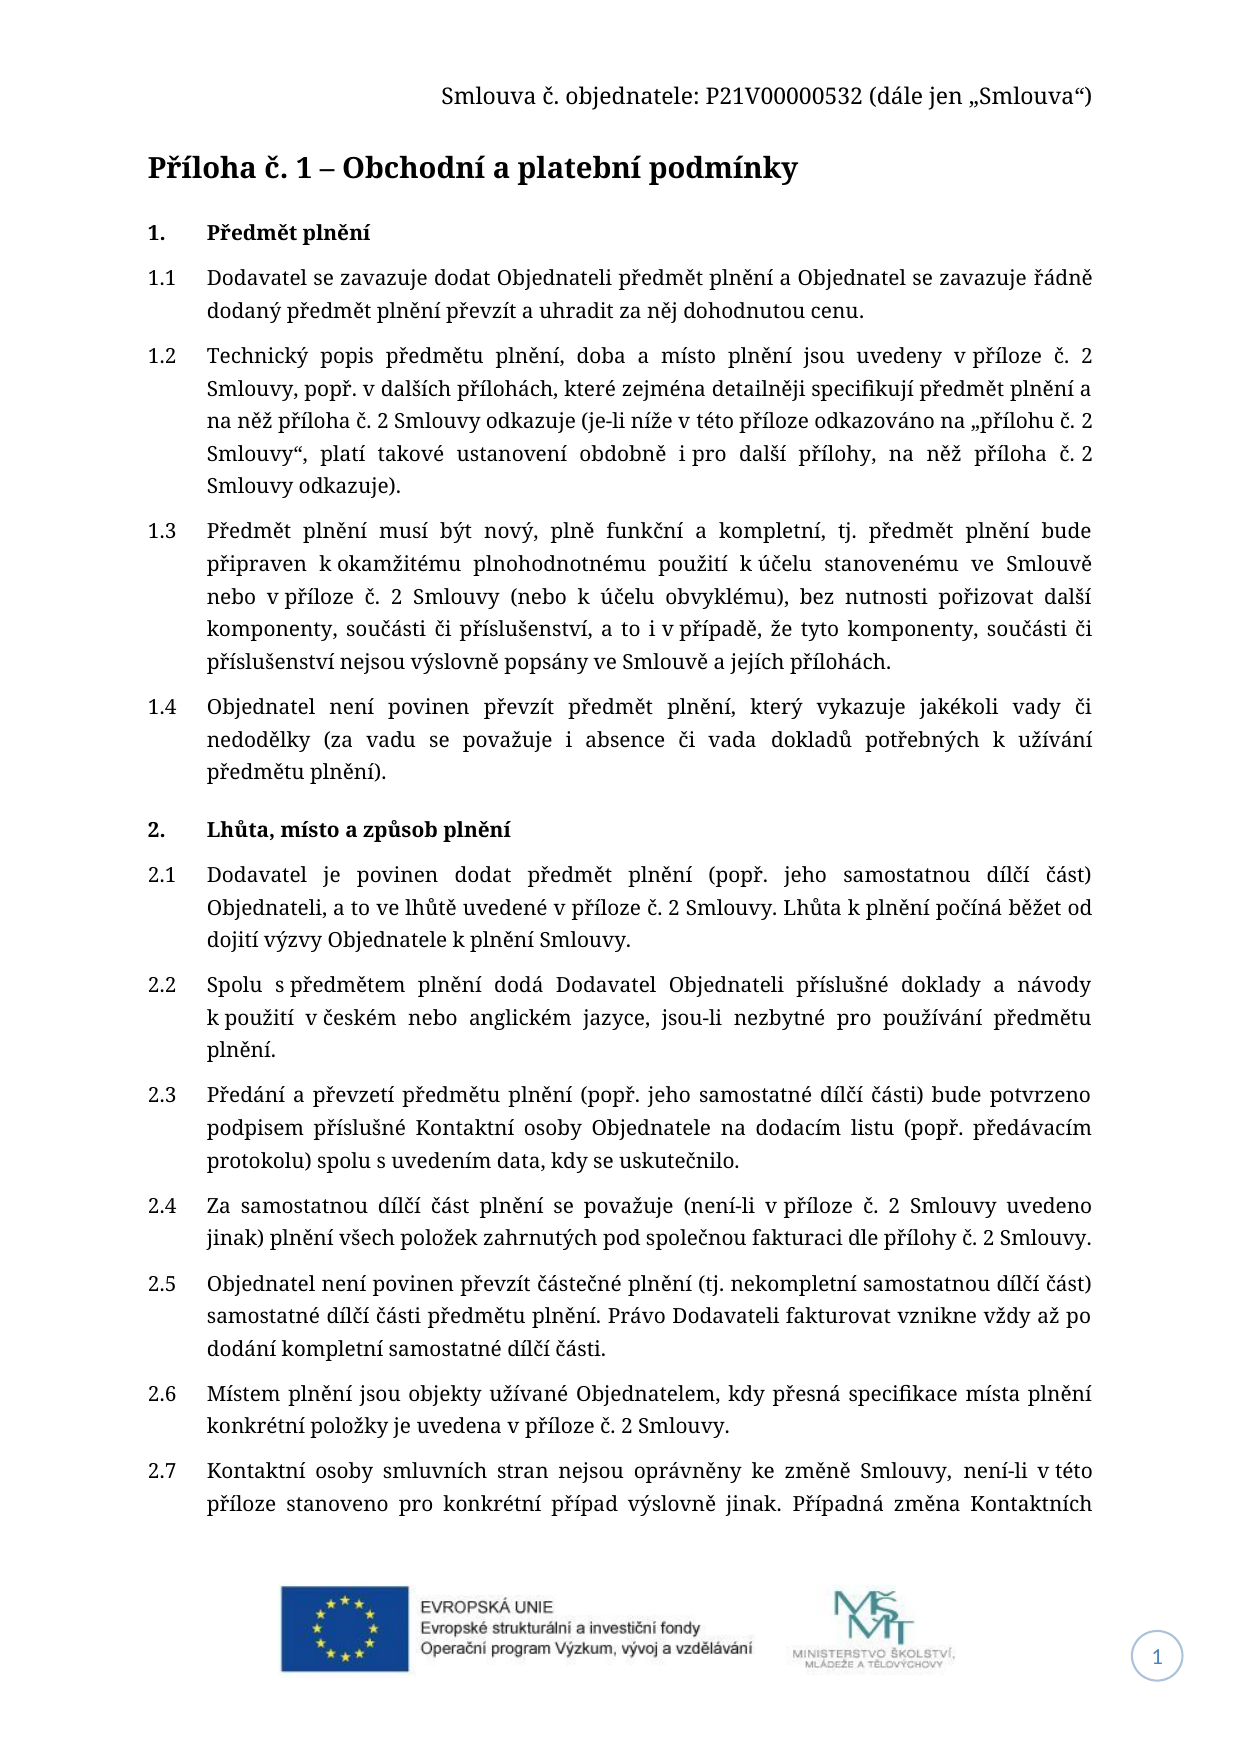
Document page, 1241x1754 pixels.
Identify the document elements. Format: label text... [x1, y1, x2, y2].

list Spolu s předmětem plnění dodá Dodavatel Objednateli příslušné doklady a návody k použití v českém nebo anglickém jazyce, jsou-li nezbytné pro používání předmětu plnění. [148, 970, 1093, 1064]
list Objednatel není povinen převzít částečné plnění (tj. nekompletní samostatnou dílčí část) samostatné dílčí části předmětu plnění. Právo Dodavateli fakturovat vznikne vždy až po dodání kompletní samostatné dílčí části. [148, 1269, 1093, 1362]
list Dodavatel je povinen dodat předmět plnění (popř. jeho samostatnou dílčí část) Objednateli, a to ve lhůtě uvedené v příloze č. 2 Smlouvy. Lhůta k plnění počíná běžet od dojití výzvy Objednatele k plnění Smlouvy. [148, 860, 1093, 954]
list Předmět plnění [148, 218, 1093, 247]
list Objednatel není povinen převzít předmět plnění, který vykazuje jakékoli vady či nedodělky (za vadu se považuje i absence či vada dokladů potřebných k užívání předmětu plnění). [148, 692, 1093, 786]
list Místem plnění jsou objekty užívané Objednatelem, kdy přesná specifikace místa plnění konkrétní položky je uvedena v příloze č. 2 Smlouvy. [148, 1379, 1093, 1440]
list Předání a převzetí předmětu plnění (popř. jeho samostatné dílčí části) bude potvrzeno podpisem příslušné Kontaktní osoby Objednatele na dodacím listu (popř. předávacím protokolu) spolu s uvedením data, kdy se uskutečnilo. [148, 1081, 1093, 1174]
text Příloha č. 1 – Obchodní a platební podmínky [148, 148, 1093, 187]
list Technický popis předmětu plnění, doba a místo plnění jsou uvedeny v příloze č. 2 Smlouvy, popř. v dalších přílohách, které zejména detailněji specifikují předmět plnění a na něž příloha č. 2 Smlouvy odkazuje (je-li níže v této příloze odkazováno na „přílohu č. 2 Smlouvy“, platí takové ustanovení obdobně i pro další přílohy, na něž příloha č. 2 Smlouvy odkazuje). [148, 341, 1093, 500]
list Předmět plnění musí být nový, plně funkční a kompletní, tj. předmět plnění bude připraven k okamžitému plnohodnotnému použití k účelu stanovenému ve Smlouvě nebo v příloze č. 2 Smlouvy (nebo k účelu obvyklému), bez nutnosti pořizovat další komponenty, součásti či příslušenství, a to i v případě, že tyto komponenty, součásti či příslušenství nejsou výslovně popsány ve Smlouvě a jejích přílohách. [148, 517, 1093, 675]
list Dodavatel se zavazuje dodat Objednateli předmět plnění a Objednatel se zavazuje řádně dodaný předmět plnění převzít a uhradit za něj dohodnutou cenu. [148, 263, 1093, 324]
list Lhůta, místo a způsob plnění [148, 815, 1093, 843]
list Za samostatnou dílčí část plnění se považuje (není-li v příloze č. 2 Smlouvy uvedeno jinak) plnění všech položek zahrnutých pod společnou fakturaci dle přílohy č. 2 Smlouvy. [148, 1191, 1093, 1252]
picture [278, 1581, 962, 1678]
